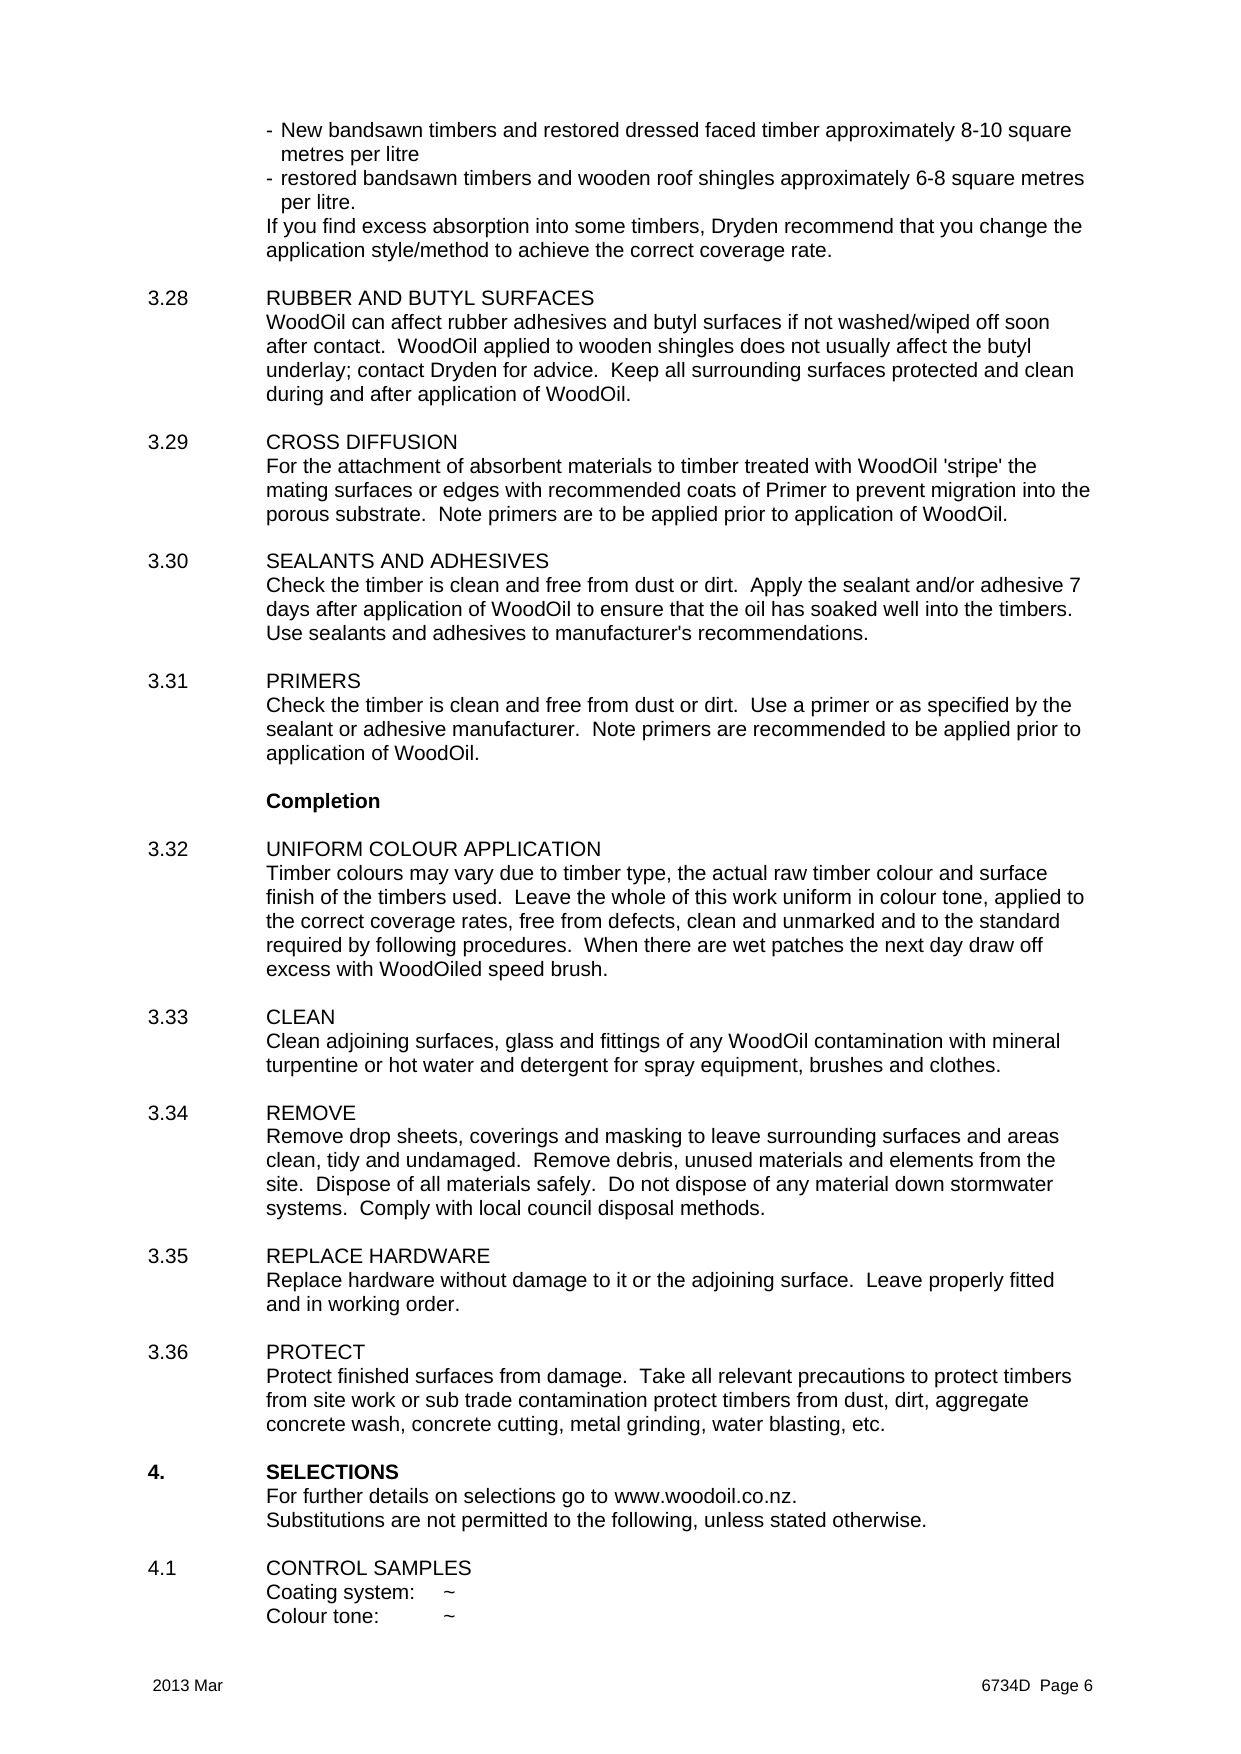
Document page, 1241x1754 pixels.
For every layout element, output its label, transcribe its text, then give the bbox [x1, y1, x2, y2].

subtitle 3.29 CROSS DIFFUSION [148, 429, 1092, 453]
text - New bandsawn timbers and restored dressed faced timber approximately 8-10 square metres per litre [148, 118, 1092, 166]
text Clean adjoining surfaces, glass and fittings of any WoodOil contamination with mineral turpentine or hot water and detergent for spray equipment, brushes and clothes. [148, 1028, 1092, 1076]
text For further details on selections go to www.woodoil.co.nz. [148, 1484, 1092, 1508]
text Check the timber is clean and free from dust or dirt. Use a primer or as specified by the sealant or adhesive manufacturer. Note primers are recommended to be applied prior to application of WoodOil. [148, 693, 1092, 765]
subtitle 3.35 REPLACE HARDWARE [148, 1244, 1092, 1268]
subtitle 3.36 PROTECT [148, 1340, 1092, 1364]
subtitle 3.34 REMOVE [148, 1100, 1092, 1124]
text Coating system: ~ [148, 1579, 1092, 1603]
subtitle 3.31 PRIMERS [148, 669, 1092, 693]
text If you find excess absorption into some timbers, Dryden recommend that you change the application style/method to achieve the correct coverage rate. [148, 214, 1092, 262]
text WoodOil can affect rubber adhesives and butyl surfaces if not washed/wiped off soon after contact. WoodOil applied to wooden shingles does not usually affect the butyl underlay; contact Dryden for advice. Keep all surrounding surfaces protected and clean during and after application of WoodOil. [148, 310, 1092, 406]
text Protect finished surfaces from damage. Take all relevant precautions to protect timbers from site work or sub trade contamination protect timbers from dust, dirt, aggregate concrete wash, concrete cutting, metal grinding, water blasting, etc. [148, 1364, 1092, 1436]
text Timber colours may vary due to timber type, the actual raw timber colour and surface finish of the timbers used. Leave the whole of this work uniform in colour tone, applied to the correct coverage rates, free from defects, clean and unmarked and to the standard required by following procedures. When there are wet patches the next day draw off excess with WoodOiled speed brush. [148, 861, 1092, 981]
text Substitutions are not permitted to the following, unless stated otherwise. [148, 1508, 1092, 1532]
text Check the timber is clean and free from dust or dirt. Apply the sealant and/or adhesive 7 days after application of WoodOil to ensure that the oil has soaked well into the timbers. Use sealants and adhesives to manufacturer's recommendations. [148, 573, 1092, 645]
text - restored bandsawn timbers and wooden roof shingles approximately 6-8 square metres per litre. [148, 166, 1092, 214]
subtitle 3.30 SEALANTS AND ADHESIVES [148, 549, 1092, 573]
subtitle 4. SELECTIONS [148, 1460, 1092, 1484]
subtitle 3.33 CLEAN [148, 1004, 1092, 1028]
text Colour tone: ~ [148, 1603, 1092, 1627]
text For the attachment of absorbent materials to timber treated with WoodOil 'stripe' the mating surfaces or edges with recommended coats of Primer to prevent migration into the porous substrate. Note primers are to be applied prior to application of WoodOil. [148, 453, 1092, 525]
subtitle 4.1 CONTROL SAMPLES [148, 1556, 1092, 1579]
text Remove drop sheets, coverings and masking to leave surrounding surfaces and areas clean, tidy and undamaged. Remove debris, unused materials and elements from the site. Dispose of all materials safely. Do not dispose of any material down stormwater systems. Comply with local council disposal methods. [148, 1124, 1092, 1220]
text Completion [148, 789, 1092, 813]
text Replace hardware without damage to it or the adjoining surface. Leave properly fitted and in working order. [148, 1268, 1092, 1316]
subtitle 3.28 RUBBER AND BUTYL SURFACES [148, 286, 1092, 310]
subtitle 3.32 UNIFORM COLOUR APPLICATION [148, 837, 1092, 861]
